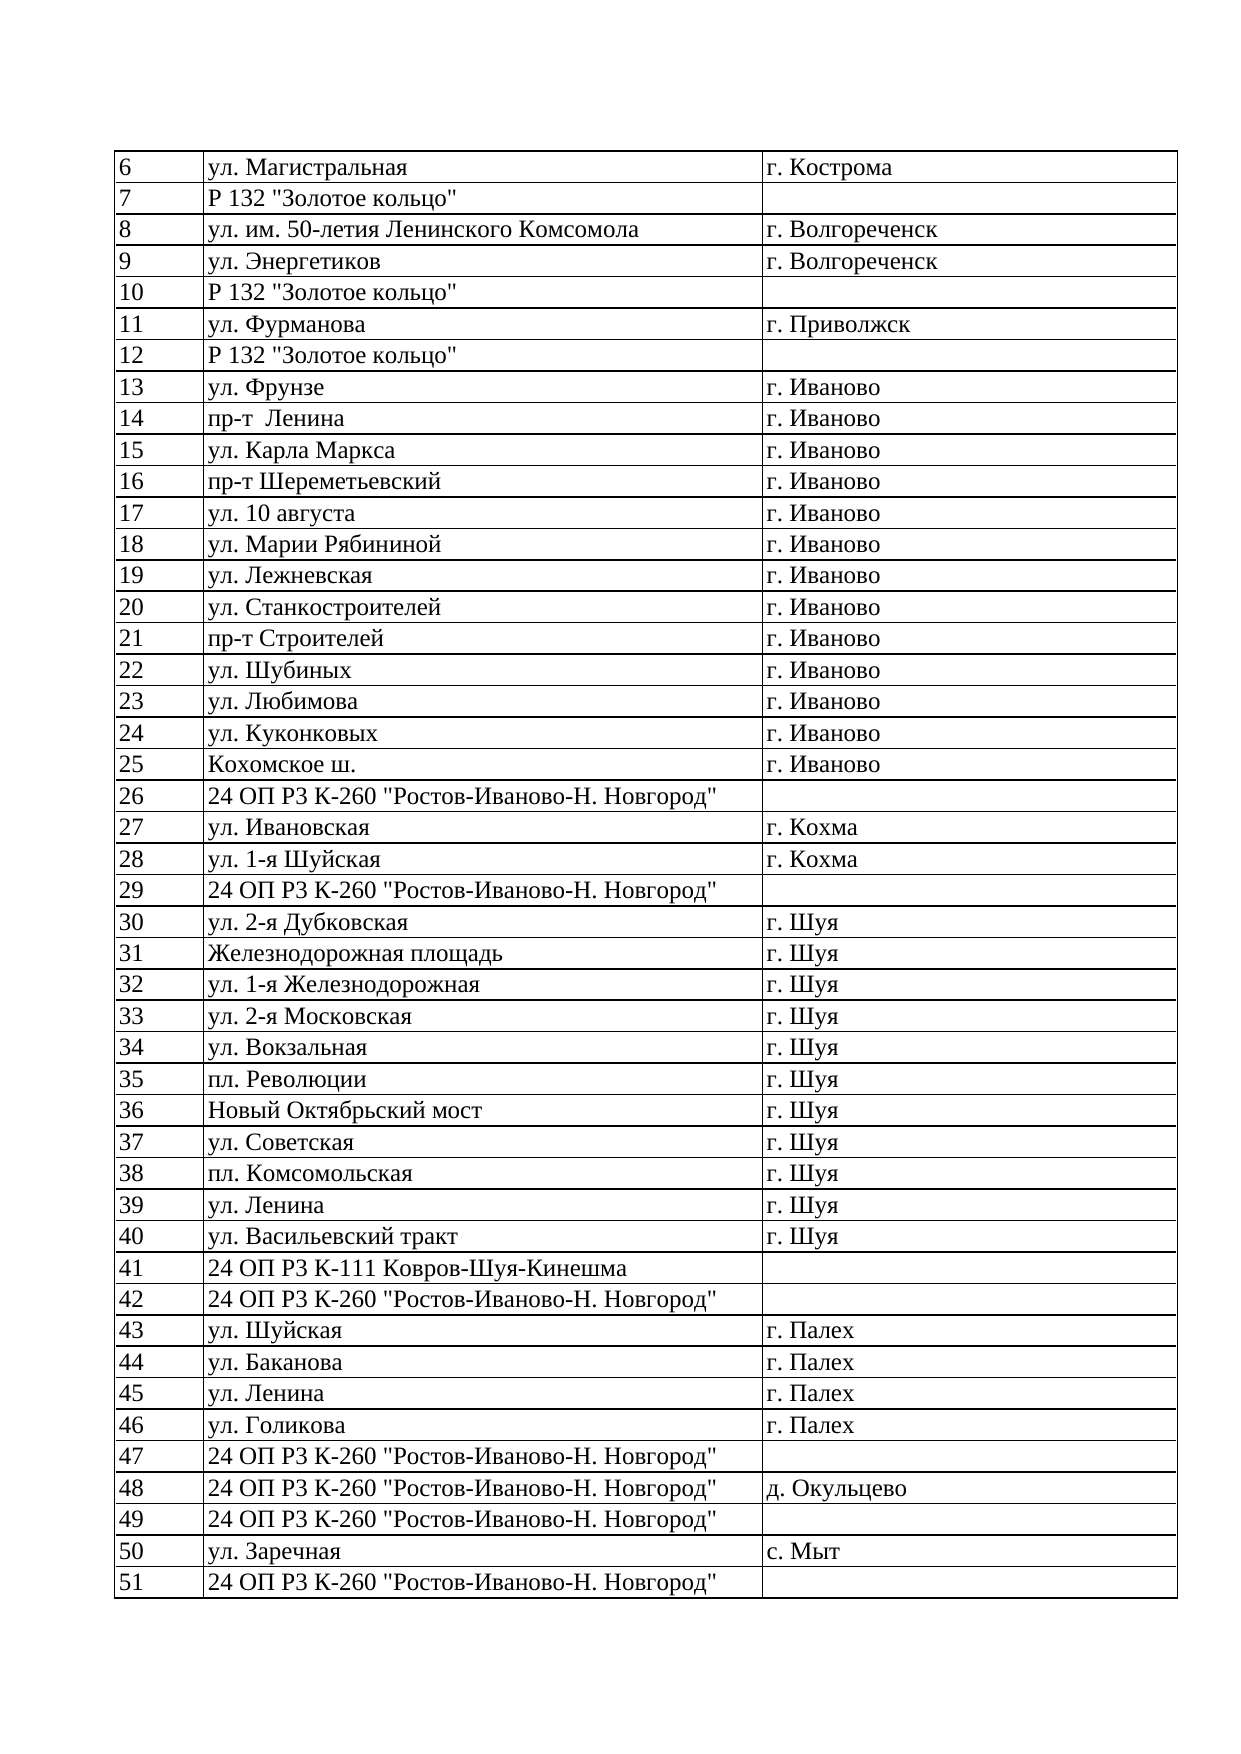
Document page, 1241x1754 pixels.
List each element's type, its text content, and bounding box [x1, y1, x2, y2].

table_cell г. Шуя [763, 999, 1177, 1031]
table_cell Р 132 "Золотое кольцо" [204, 277, 762, 307]
table_cell г. Палех [763, 1314, 1177, 1345]
table_cell г. Волгореченск [763, 213, 1177, 244]
table_cell г. Шуя [763, 936, 1177, 968]
table_cell 18 [115, 529, 203, 559]
table_cell 24 ОП Р3 К-260 "Ростов-Иваново-Н. Новгород" [204, 781, 762, 811]
table_cell пл. Комсомольская [204, 1158, 762, 1188]
table_cell 38 [115, 1158, 203, 1188]
table_cell 20 [115, 591, 203, 622]
table_cell 8 [115, 214, 203, 244]
table_cell 28 [115, 843, 203, 873]
table_cell 45 [115, 1378, 203, 1408]
table_cell [763, 779, 1177, 811]
table_cell 35 [115, 1063, 203, 1094]
table_cell [763, 1566, 1177, 1597]
table_cell г. Иваново [763, 622, 1177, 653]
table_cell [763, 276, 1177, 307]
table_cell ул. 10 августа [204, 498, 762, 527]
table_cell Новый Октябрьский мост [204, 1095, 762, 1125]
table_cell ул. Станкостроителей [204, 592, 762, 622]
table_cell г. Приволжск [763, 307, 1177, 339]
table_cell ул. Фурманова [204, 309, 762, 339]
table_cell 19 [115, 560, 203, 590]
table_cell г. Иваново [763, 716, 1177, 748]
table_cell 21 [115, 623, 203, 653]
table_cell ул. 2-я Дубковская [204, 907, 762, 936]
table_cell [204, 1473, 762, 1503]
table_cell 24 ОП Р3 К-260 "Ростов-Иваново-Н. Новгород" [204, 1284, 762, 1314]
table_cell г. Шуя [763, 1031, 1177, 1062]
table_cell г. Шуя [763, 968, 1177, 999]
table_cell ул. Советская [204, 1127, 762, 1157]
table_cell 10 [115, 277, 203, 307]
table_cell ул. Марии Рябининой [204, 529, 762, 559]
table_cell г. Иваново [763, 433, 1177, 464]
table_cell г. Кохма [763, 842, 1177, 873]
table_cell г. Палех [763, 1345, 1177, 1377]
table_cell [763, 1503, 1177, 1534]
table_cell Р 132 "Золотое кольцо" [204, 183, 762, 213]
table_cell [204, 1504, 762, 1534]
table_cell ул. Энергетиков [204, 246, 762, 276]
table_cell 50 [115, 1535, 203, 1566]
table_cell ул. Любимова [204, 686, 762, 716]
table_cell ул. Шубиных [204, 655, 762, 685]
table_cell 17 [115, 497, 203, 527]
table_cell ул. Ленина [204, 1378, 762, 1408]
table_cell г. Шуя [763, 1062, 1177, 1094]
table_cell ул. 2-я Московская [204, 1001, 762, 1031]
table_cell 24 ОП Р3 К-260 "Ростов-Иваново-Н. Новгород" [204, 1441, 762, 1471]
table_cell 39 [115, 1189, 203, 1219]
table_cell [763, 181, 1177, 213]
table_cell с. Мыт [763, 1534, 1177, 1566]
table_cell пр-т Шереметьевский [204, 466, 762, 496]
table_cell 23 [115, 686, 203, 716]
table_cell пр-т Строителей [204, 623, 762, 653]
table_cell 44 [115, 1346, 203, 1377]
table_cell 36 [115, 1095, 203, 1125]
table_cell г. Волгореченск [763, 244, 1177, 276]
table_cell г. Иваново [763, 496, 1177, 527]
table_cell 31 [115, 938, 203, 968]
table_cell 33 [115, 1000, 203, 1031]
table_cell 27 [115, 812, 203, 842]
table_cell 46 [115, 1409, 203, 1440]
table_cell 25 [115, 749, 203, 779]
table_cell 7 [115, 183, 203, 213]
table_cell г. Иваново [763, 590, 1177, 622]
table_cell г. Шуя [763, 1125, 1177, 1157]
table_cell 43 [115, 1315, 203, 1345]
table_cell 24 ОП Р3 К-111 Ковров-Шуя-Кинешма [204, 1253, 762, 1282]
table_cell 40 [115, 1221, 203, 1251]
table_cell 41 [115, 1252, 203, 1282]
table_cell г. Иваново [763, 653, 1177, 685]
table_cell ул. Вокзальная [204, 1032, 762, 1062]
table_cell 13 [115, 371, 203, 402]
table_cell г. Иваново [763, 370, 1177, 402]
table_cell ул. Баканова [204, 1347, 762, 1377]
table_cell ул. Лежневская [204, 561, 762, 590]
table_cell ул. Васильевский тракт [204, 1221, 762, 1251]
table_cell г. Палех [763, 1377, 1177, 1408]
table_cell ул. Магистральная [204, 152, 762, 181]
table_cell [763, 1283, 1177, 1314]
table_cell 24 ОП Р3 К-260 "Ростов-Иваново-Н. Новгород" [204, 875, 762, 905]
table_cell 47 [115, 1441, 203, 1471]
table_cell г. Кострома [763, 152, 1177, 181]
table_cell г. Иваново [763, 465, 1177, 496]
table_cell [763, 874, 1177, 905]
table_cell г. Иваново [763, 528, 1177, 559]
table_cell Кохомское ш. [204, 749, 762, 779]
table_cell ул. Шуйская [204, 1316, 762, 1345]
table_cell 12 [115, 340, 203, 370]
table_cell 11 [115, 308, 203, 339]
table_cell ул. Куконковых [204, 718, 762, 748]
table_cell [763, 1440, 1177, 1471]
table_cell 34 [115, 1032, 203, 1062]
table_cell 48 [115, 1472, 203, 1503]
table_cell 9 [115, 245, 203, 276]
table_cell 16 [115, 466, 203, 496]
table_cell г. Шуя [763, 1220, 1177, 1251]
table_cell пр-т Ленина [204, 403, 762, 433]
table_cell ул. 1-я Железнодорожная [204, 970, 762, 999]
table_cell ул. Фрунзе [204, 372, 762, 402]
table_cell ул. Ивановская [204, 812, 762, 842]
table_cell 14 [115, 403, 203, 433]
table_cell 30 [115, 906, 203, 936]
table_cell д. Окульцево [763, 1471, 1177, 1503]
table_cell 22 [115, 654, 203, 685]
table_cell [763, 339, 1177, 370]
table_cell пл. Революции [204, 1064, 762, 1094]
table_cell 15 [115, 434, 203, 464]
table_cell 51 [115, 1567, 203, 1597]
table_cell 32 [115, 969, 203, 999]
table_cell г. Палех [763, 1408, 1177, 1440]
table_cell 6 [115, 152, 203, 181]
table_cell [763, 1251, 1177, 1282]
table_cell ул. Голикова [204, 1410, 762, 1440]
table_cell 29 [115, 875, 203, 905]
table_cell 37 [115, 1126, 203, 1157]
table_cell Железнодорожная площадь [204, 938, 762, 968]
table_cell Р 132 "Золотое кольцо" [204, 340, 762, 370]
table_cell ул. Карла Маркса [204, 435, 762, 464]
table_cell г. Иваново [763, 685, 1177, 716]
table_cell г. Иваново [763, 402, 1177, 433]
table_cell ул. Заречная [204, 1536, 762, 1566]
table_cell г. Иваново [763, 559, 1177, 590]
table_cell г. Иваново [763, 748, 1177, 779]
table_cell 26 [115, 780, 203, 811]
table_cell г. Шуя [763, 1157, 1177, 1188]
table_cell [204, 1567, 762, 1597]
table_cell г. Шуя [763, 1188, 1177, 1219]
table_cell ул. 1-я Шуйская [204, 844, 762, 873]
table_cell г. Шуя [763, 1094, 1177, 1125]
table_cell г. Шуя [763, 905, 1177, 936]
table_cell 42 [115, 1284, 203, 1314]
table_cell г. Кохма [763, 811, 1177, 842]
table_cell ул. Ленина [204, 1190, 762, 1219]
table_cell ул. им. 50-летия Ленинского Комсомола [204, 215, 762, 244]
table_cell 49 [115, 1504, 203, 1534]
table_cell 24 [115, 717, 203, 748]
